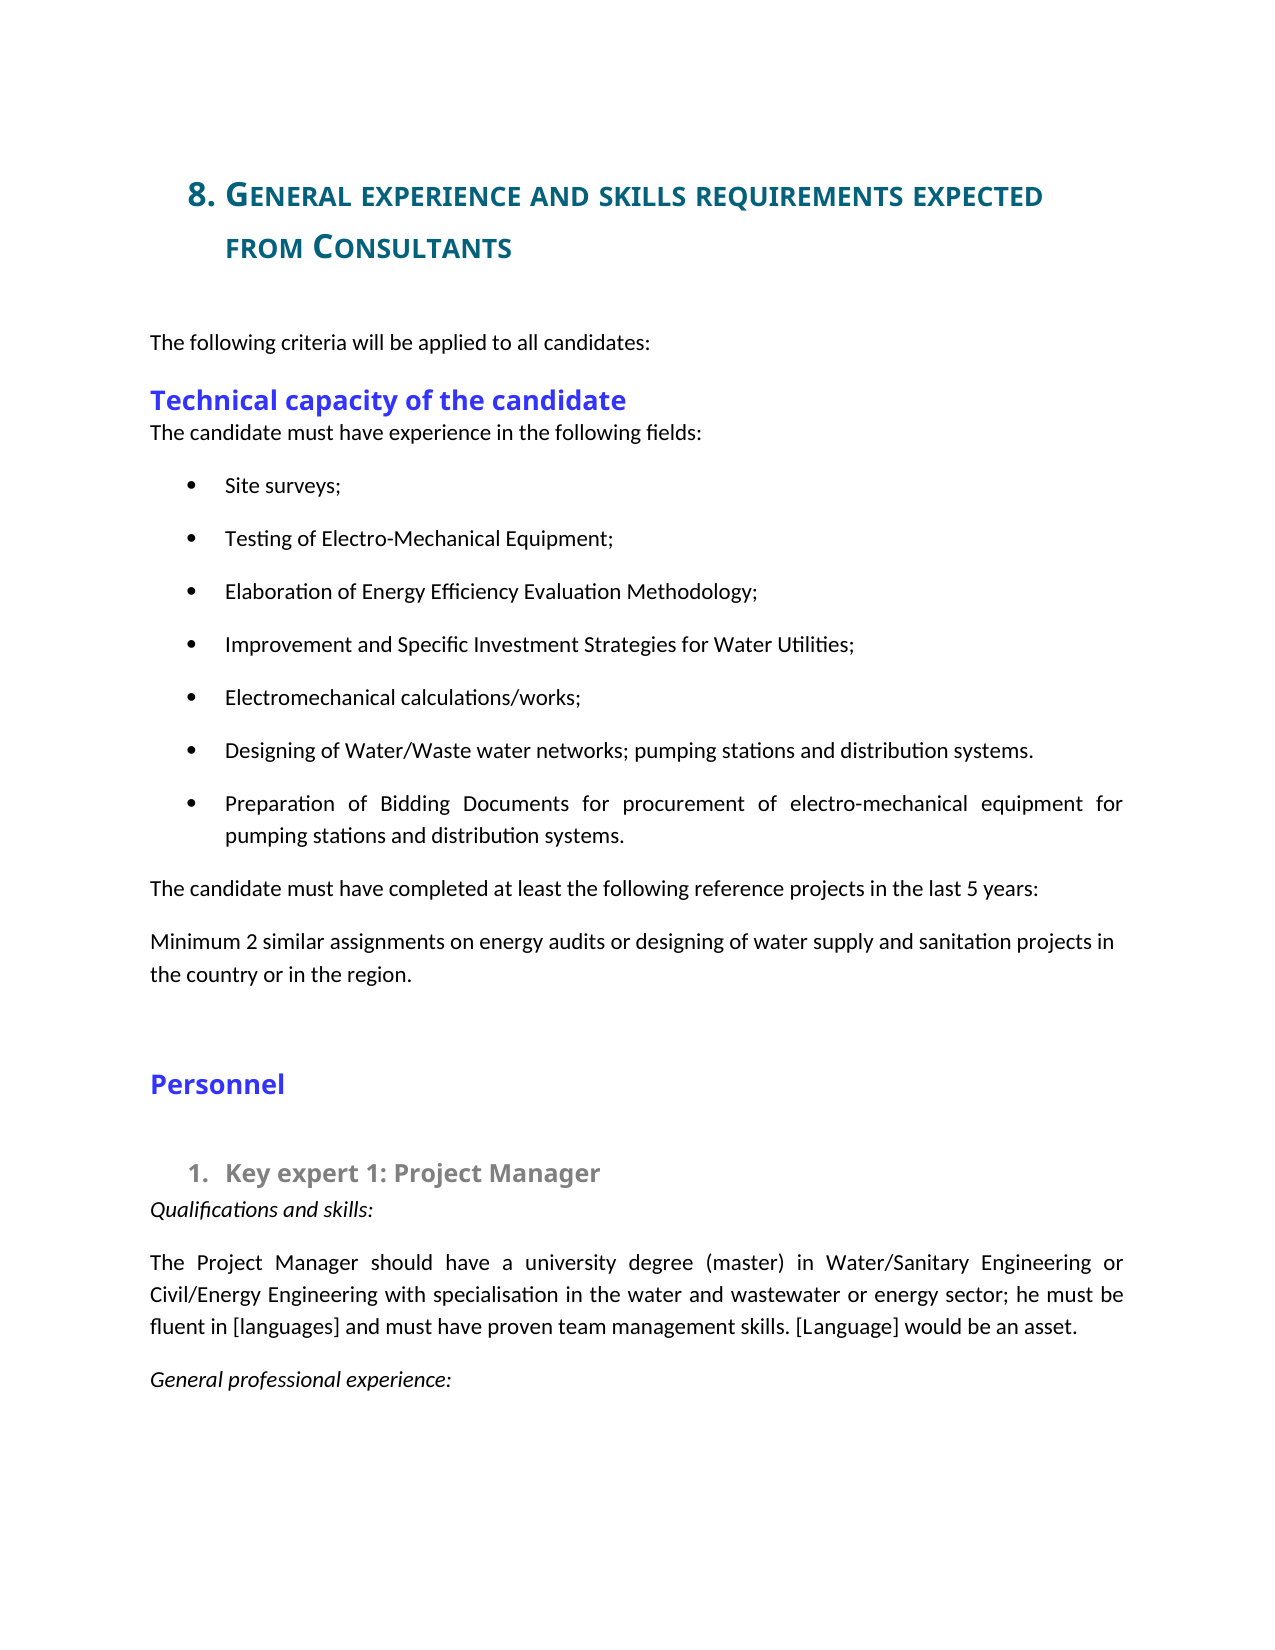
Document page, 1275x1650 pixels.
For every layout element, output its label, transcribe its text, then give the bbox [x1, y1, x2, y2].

text Minimum 2 similar assignments on energy audits or designing of water supply and sanitation projects in the country or in the region. [150, 927, 1125, 988]
subtitle General experience and skills requirements expected from Consultants [187, 171, 1125, 268]
list Elaboration of Energy Efficiency Evaluation Methodology; [187, 577, 1125, 605]
list Site surveys; [187, 471, 1125, 499]
text The candidate must have experience in the following fields: [150, 418, 1125, 446]
list Electromechanical calculations/works; [187, 683, 1125, 711]
text The Project Manager should have a university degree (master) in Water/Sanitary Engineering or Civil/Energy Engineering with specialisation in the water and wastewater or energy sector; he must be fluent in [languages] and must have proven team management skills. [Language] would be an asset. [150, 1248, 1125, 1340]
subtitle Technical capacity of the candidate [150, 381, 1125, 418]
subtitle Personnel [150, 1066, 1125, 1103]
subtitle Key expert 1: Project Manager [187, 1156, 1125, 1190]
text The following criteria will be applied to all candidates: [150, 328, 1125, 356]
list Designing of Water/Waste water networks; pumping stations and distribution systems. [187, 736, 1125, 764]
list Preparation of Bidding Documents for procurement of electro-mechanical equipment for pumping stations and distribution systems. [187, 789, 1125, 849]
text The candidate must have completed at least the following reference projects in the last 5 years: [150, 874, 1125, 902]
text General professional experience: [150, 1365, 1125, 1393]
list Improvement and Specific Investment Strategies for Water Utilities; [187, 630, 1125, 658]
text Qualifications and skills: [150, 1195, 1125, 1223]
list Testing of Electro-Mechanical Equipment; [187, 524, 1125, 552]
